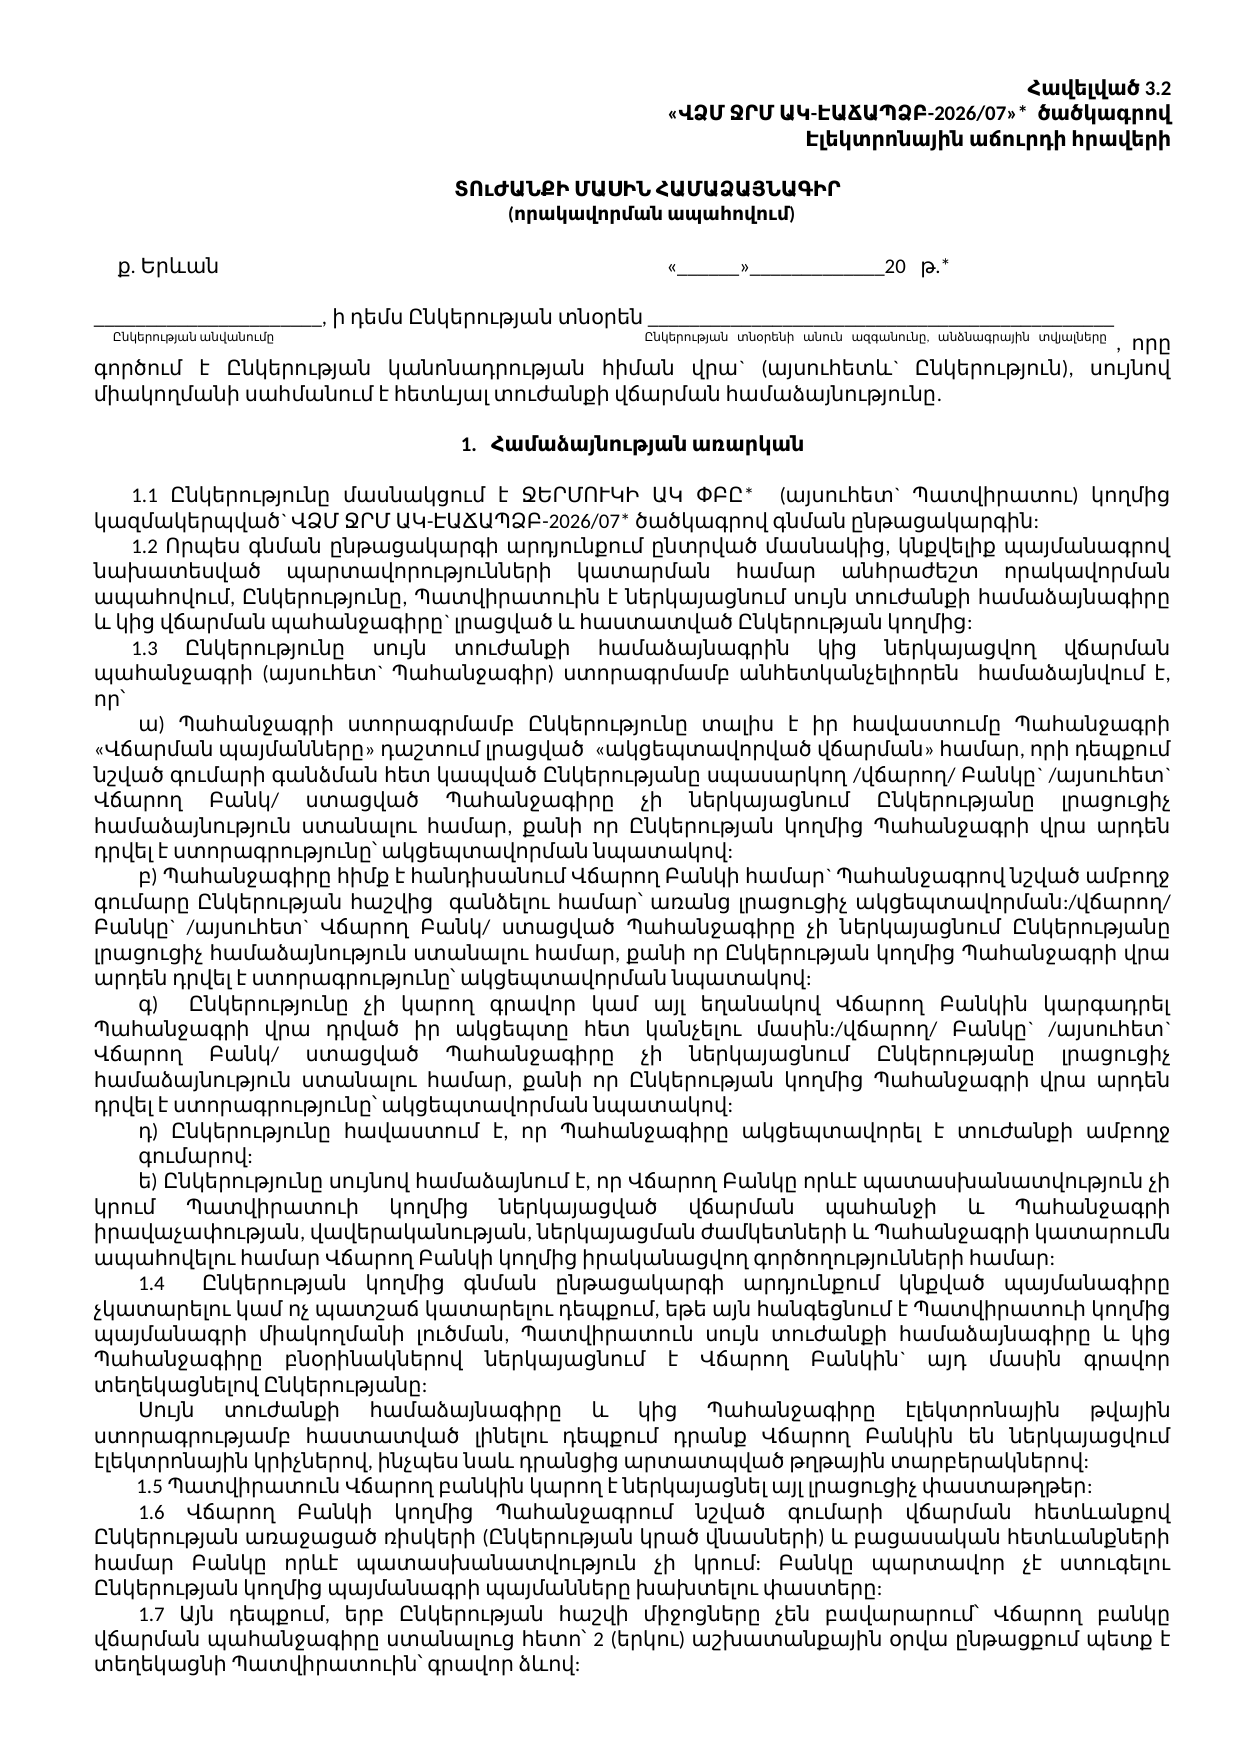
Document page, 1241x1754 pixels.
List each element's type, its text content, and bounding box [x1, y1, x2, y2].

text 1.7 Այն դեպքում, երբ Ընկերության հաշվի միջոցները չեն բավարարում՝ Վճարող բանկը վճարման պահանջագիրը ստանալուց հետո՝ 2 (երկու) աշխատանքային օրվա ընթացքում պետք է տեղեկացնի Պատվիրատուին՝ գրավոր ձևով: [94, 1601, 1171, 1677]
text ք. Երևան «______»_____________20 թ.* [94, 254, 1171, 279]
text ______________________, ի դեմս Ընկերության տնօրեն _____________________________________________ [94, 304, 1171, 330]
text 1.1 Ընկերությունը մասնակցում է ՋԵՐՄՈՒԿԻ ԱԿ ՓԲԸ* (այսուհետ` Պատվիրատու) կողմից կազմակերպված` ՎՁՄ ՋՐՄ ԱԿ-ԷԱՃԱՊՁԲ-2026/07* ծածկագրով գնման ընթացակարգին: [94, 482, 1171, 533]
text Սույն տուժանքի համաձայնագիրը և կից Պահանջագիրը էլեկտրոնային թվային ստորագրությամբ հաստատված լինելու դեպքում դրանք Վճարող Բանկին են ներկայացվում էլեկտրոնային կրիչներով, ինչպես նաև դրանցից արտատպված թղթային տարբերակներով: [94, 1397, 1171, 1474]
text (որակավորման ապահովում) [94, 202, 1171, 225]
text Հավելված 3.2 [94, 75, 1171, 100]
text 1.3 Ընկերությունը սույն տուժանքի համաձայնագրին կից ներկայացվող վճարման պահանջագրի (այսուհետ` Պահանջագիր) ստորագրմամբ անհետկանչելիորեն համաձայնվում է, որ՝ [94, 635, 1171, 711]
text 1.4 Ընկերության կողմից գնման ընթացակարգի արդյունքում կնքված պայմանագիրը չկատարելու կամ ոչ պատշաճ կատարելու դեպքում, եթե այն հանգեցնում է Պատվիրատուի կողմից պայմանագրի միակողմանի լուծման, Պատվիրատուն սույն տուժանքի համաձայնագիրը և կից Պահանջագիրը բնօրինակներով ներկայացնում է Վճարող Բանկին` այդ մասին գրավոր տեղեկացնելով Ընկերությանը: [94, 1270, 1171, 1397]
text ՏՈւԺԱՆՔԻ ՄԱՍԻՆ ՀԱՄԱՁԱՅՆԱԳԻՐ [94, 177, 1171, 202]
text 1.6 Վճարող Բանկի կողմից Պահանջագրում նշված գումարի վճարման հետևանքով Ընկերության առաջացած ռիսկերի (Ընկերության կրած վնասների) և բացասական հետևանքների համար Բանկը որևէ պատասխանատվություն չի կրում: Բանկը պարտավոր չէ ստուգելու Ընկերության կողմից պայմանագրի պայմանները խախտելու փաստերը: [94, 1499, 1171, 1601]
text 1.5 Պատվիրատուն Վճարող բանկին կարող է ներկայացնել այլ լրացուցիչ փաստաթղթեր: [94, 1474, 1171, 1499]
text Էլեկտրոնային աճուրդի հրավերի [94, 126, 1171, 151]
text ա) Պահանջագրի ստորագրմամբ Ընկերությունը տալիս է իր հավաստումը Պահանջագրի «Վճարման պայմանները» դաշտում լրացված «ակցեպտավորված վճարման» համար, որի դեպքում նշված գումարի գանձման հետ կապված Ընկերությանը սպասարկող /վճարող/ Բանկը` /այսուհետ` Վճարող Բանկ/ ստացված Պահանջագիրը չի ներկայացնում Ընկերությանը լրացուցիչ համաձայնություն ստանալու համար, քանի որ Ընկերության կողմից Պահանջագրի վրա արդեն դրվել է ստորագրությունը՝ ակցեպտավորման նպատակով: [94, 711, 1171, 864]
text գ) Ընկերությունը չի կարող գրավոր կամ այլ եղանակով Վճարող Բանկին կարգադրել Պահանջագրի վրա դրված իր ակցեպտը հետ կանչելու մասին:/վճարող/ Բանկը` /այսուհետ` Վճարող Բանկ/ ստացված Պահանջագիրը չի ներկայացնում Ընկերությանը լրացուցիչ համաձայնություն ստանալու համար, քանի որ Ընկերության կողմից Պահանջագրի վրա արդեն դրվել է ստորագրությունը՝ ակցեպտավորման նպատակով: [94, 991, 1171, 1118]
text 1. Համաձայնության առարկան [94, 432, 1171, 457]
text Ընկերության անվանումը Ընկերության տնօրենի անուն ազգանունը, անձնագրային տվյալները , որը գործում է Ընկերության կանոնադրության հիման վրա` (այսուհետև` Ընկերություն), սույնով միակողմանի սահմանում է հետևյալ տուժանքի վճարման համաձայնությունը. [94, 330, 1171, 406]
text «ՎՁՄ ՋՐՄ ԱԿ-ԷԱՃԱՊՁԲ-2026/07»* ծածկագրով [94, 100, 1171, 126]
text դ) Ընկերությունը հավաստում է, որ Պահանջագիրը ակցեպտավորել է տուժանքի ամբողջ գումարով: [138, 1118, 1171, 1169]
text 1.2 Որպես գնման ընթացակարգի արդյունքում ընտրված մասնակից, կնքվելիք պայմանագրով նախատեսված պարտավորությունների կատարման համար անհրաժեշտ որակավորման ապահովում, Ընկերությունը, Պատվիրատուին է ներկայացնում սույն տուժանքի համաձայնագիրը և կից վճարման պահանջագիրը` լրացված և հաստատված Ընկերության կողմից: [94, 533, 1171, 635]
text ե) Ընկերությունը սույնով համաձայնում է, որ Վճարող Բանկը որևէ պատասխանատվություն չի կրում Պատվիրատուի կողմից ներկայացված վճարման պահանջի և Պահանջագրի իրավաչափության, վավերականության, ներկայացման ժամկետների և Պահանջագրի կատարումն ապահովելու համար Վճարող Բանկի կողմից իրականացվող գործողությունների համար: [94, 1169, 1171, 1270]
text բ) Պահանջագիրը հիմք է հանդիսանում Վճարող Բանկի համար` Պահանջագրով նշված ամբողջ գումարը Ընկերության հաշվից գանձելու համար՝ առանց լրացուցիչ ակցեպտավորման:/վճարող/ Բանկը` /այսուհետ` Վճարող Բանկ/ ստացված Պահանջագիրը չի ներկայացնում Ընկերությանը լրացուցիչ համաձայնություն ստանալու համար, քանի որ Ընկերության կողմից Պահանջագրի վրա արդեն դրվել է ստորագրությունը՝ ակցեպտավորման նպատակով: [94, 864, 1171, 991]
